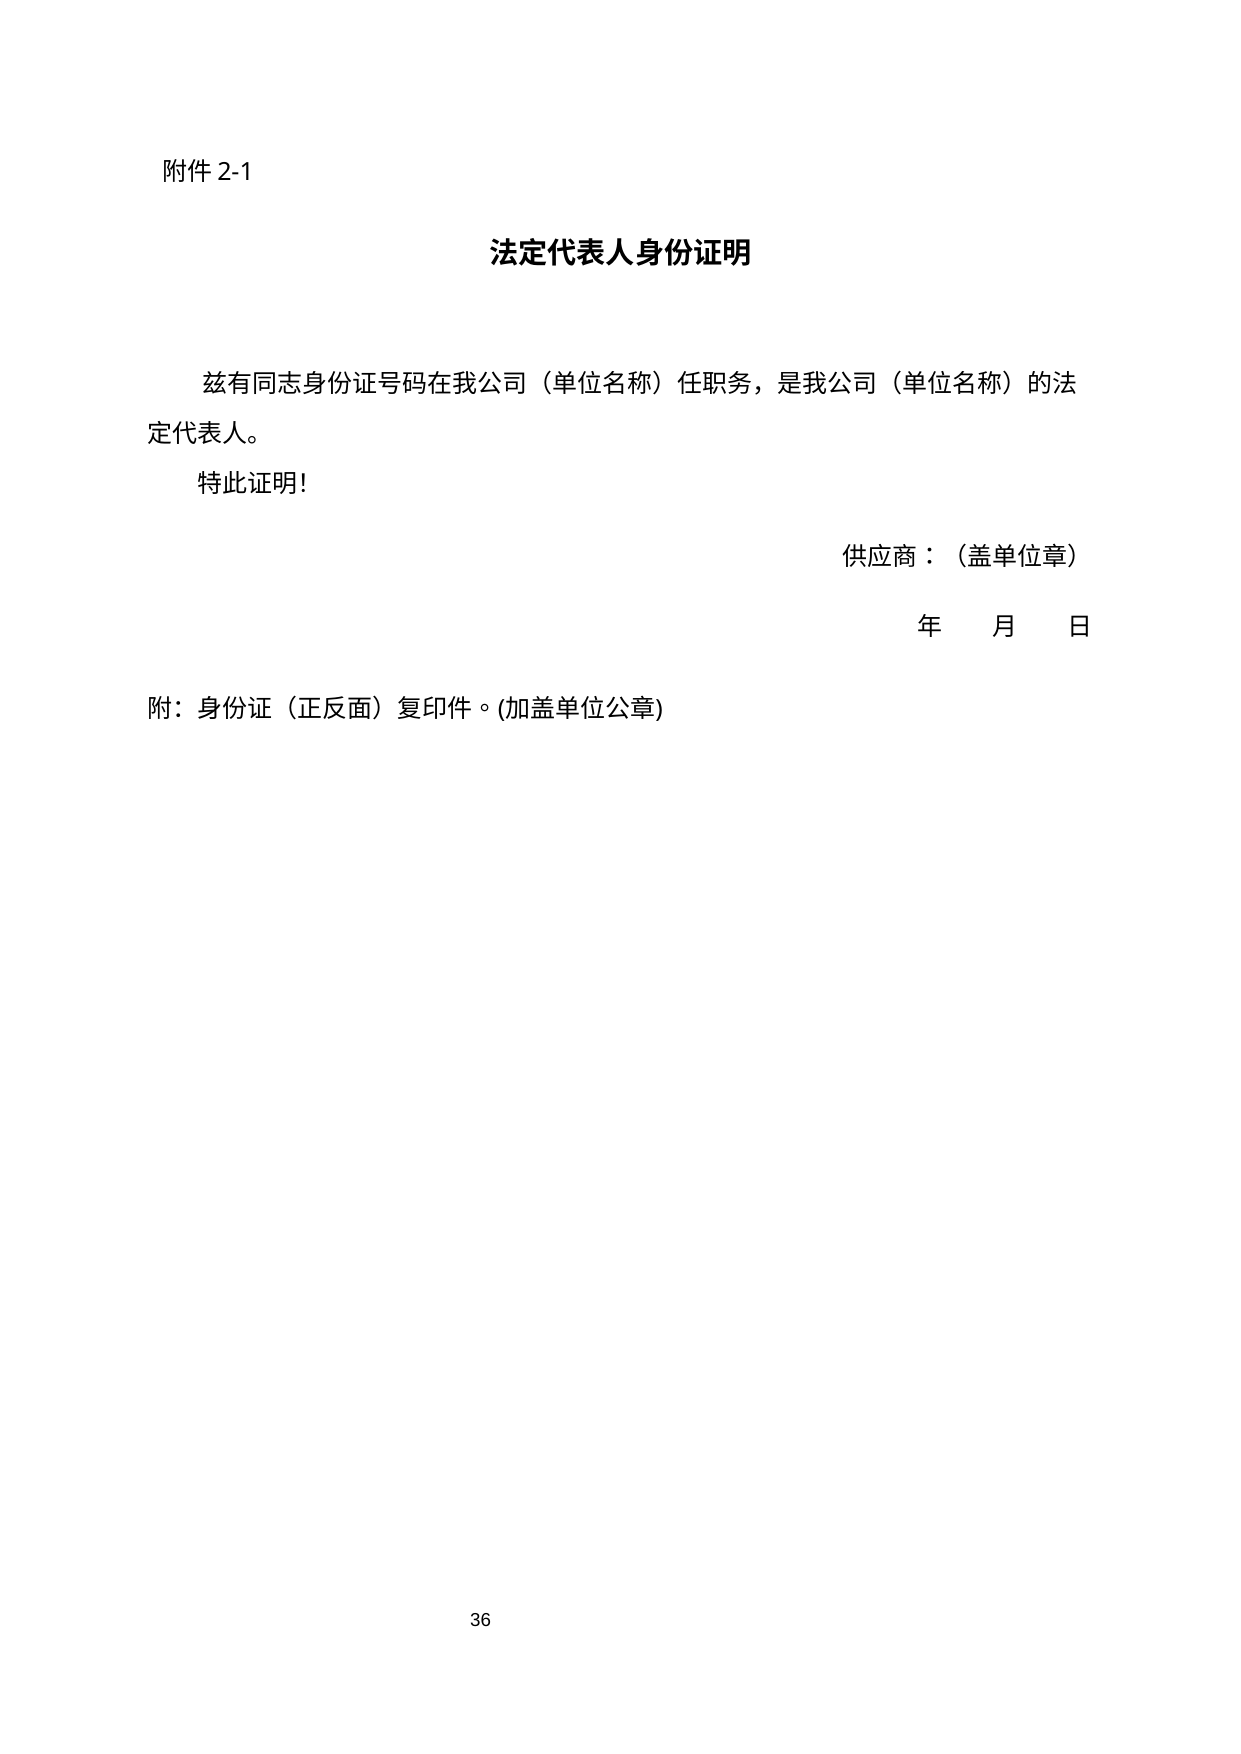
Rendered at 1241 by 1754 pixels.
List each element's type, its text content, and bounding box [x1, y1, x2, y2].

text 年 月 日 [148, 607, 1093, 643]
text 兹有同志身份证号码在我公司（单位名称）任职务，是我公司（单位名称）的法定代表人。 [148, 352, 1093, 452]
text 附件2-1 [162, 156, 1093, 187]
text 附：身份证（正反面）复印件。(加盖单位公章) [148, 677, 1093, 727]
text 法定代表人身份证明 [148, 223, 1093, 273]
text 供应商：（盖单位章） [148, 536, 1093, 573]
text 特此证明！ [148, 452, 1093, 502]
